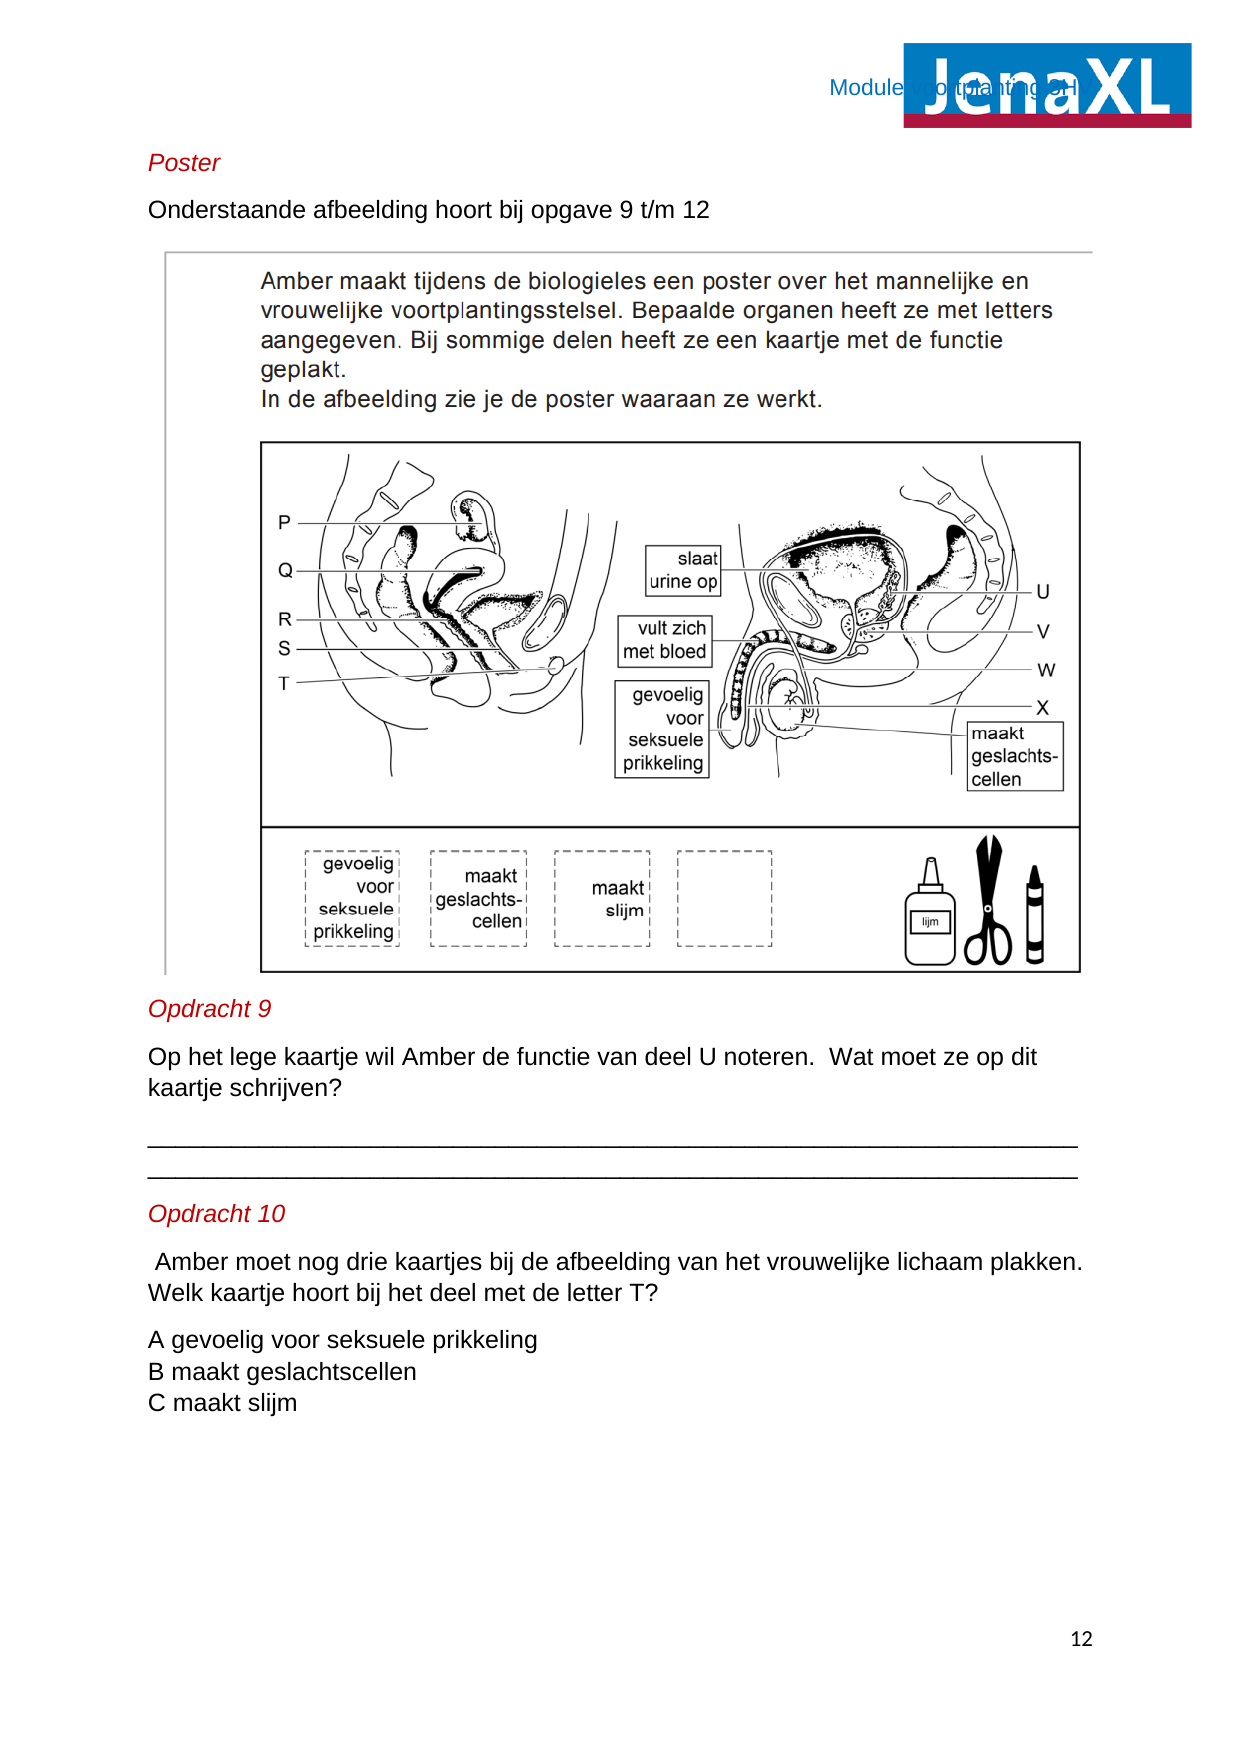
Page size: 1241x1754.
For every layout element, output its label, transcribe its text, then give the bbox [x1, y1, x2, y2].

text Opdracht 9 [148, 994, 1093, 1022]
text ______________________________________________________________________________________________________________________________________ [148, 1120, 1093, 1180]
text Op het lege kaartje wil Amber de functie van deel U noteren. Wat moet ze op dit kaartje schrijven? [148, 1041, 1093, 1101]
picture [903, 43, 1192, 128]
text Poster [148, 148, 1093, 176]
picture [147, 243, 1093, 975]
text Opdracht 10 [148, 1199, 1093, 1228]
text A gevoelig voor seksuele prikkeling B maakt geslachtscellen C maakt slijm [148, 1325, 1093, 1416]
text Amber moet nog drie kaartjes bij de afbeelding van het vrouwelijke lichaam plakken. Welk kaartje hoort bij het deel met de letter T? [148, 1247, 1093, 1306]
text Onderstaande afbeelding hoort bij opgave 9 t/m 12 [148, 195, 1093, 224]
